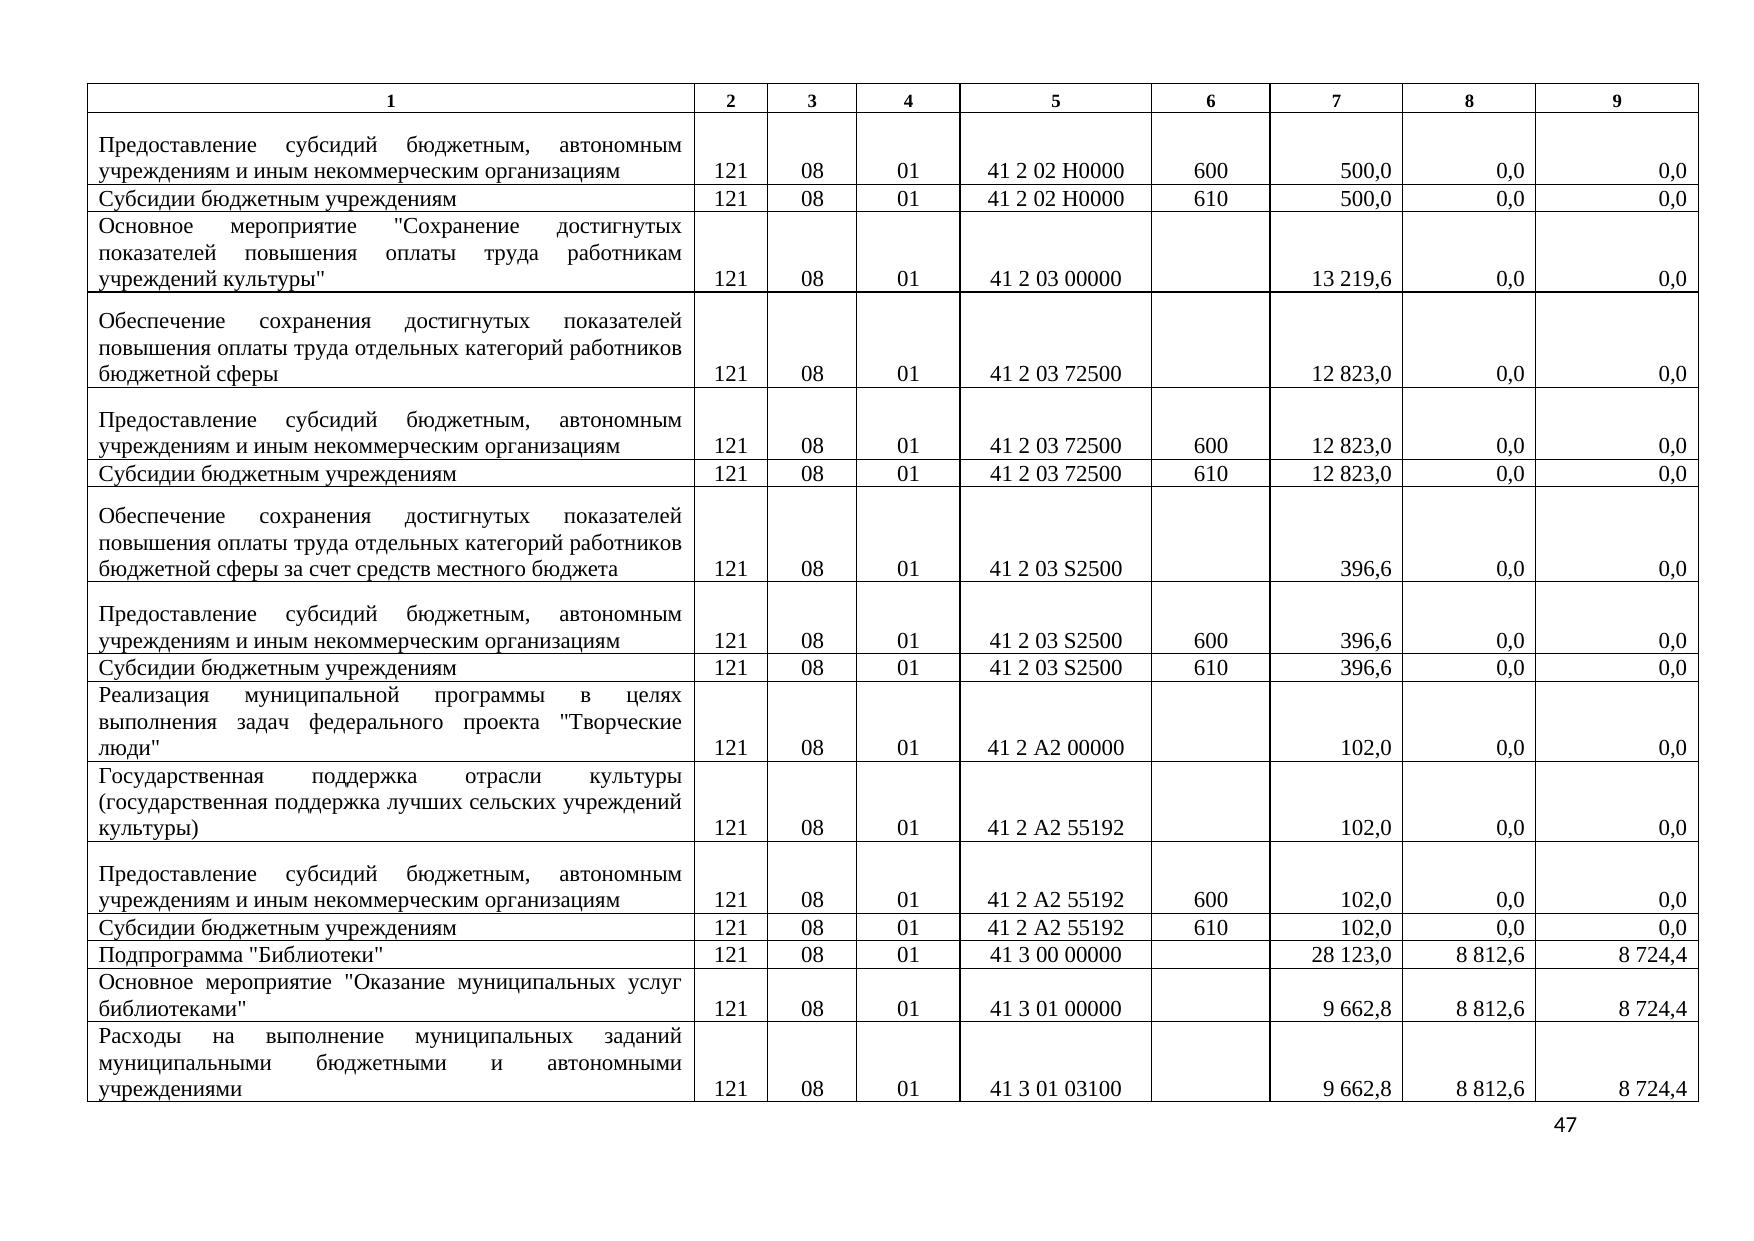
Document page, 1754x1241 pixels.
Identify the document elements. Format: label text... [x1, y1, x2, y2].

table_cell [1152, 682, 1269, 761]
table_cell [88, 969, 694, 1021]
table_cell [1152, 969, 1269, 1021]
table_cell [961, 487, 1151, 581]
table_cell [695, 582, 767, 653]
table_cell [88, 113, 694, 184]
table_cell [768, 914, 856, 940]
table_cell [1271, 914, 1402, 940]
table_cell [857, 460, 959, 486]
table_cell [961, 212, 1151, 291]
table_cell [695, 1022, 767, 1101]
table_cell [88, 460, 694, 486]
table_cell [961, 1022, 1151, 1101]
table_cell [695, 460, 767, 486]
table_header 1 [88, 84, 694, 112]
table_header 8 [1403, 84, 1535, 112]
table_header 7 [1271, 84, 1402, 112]
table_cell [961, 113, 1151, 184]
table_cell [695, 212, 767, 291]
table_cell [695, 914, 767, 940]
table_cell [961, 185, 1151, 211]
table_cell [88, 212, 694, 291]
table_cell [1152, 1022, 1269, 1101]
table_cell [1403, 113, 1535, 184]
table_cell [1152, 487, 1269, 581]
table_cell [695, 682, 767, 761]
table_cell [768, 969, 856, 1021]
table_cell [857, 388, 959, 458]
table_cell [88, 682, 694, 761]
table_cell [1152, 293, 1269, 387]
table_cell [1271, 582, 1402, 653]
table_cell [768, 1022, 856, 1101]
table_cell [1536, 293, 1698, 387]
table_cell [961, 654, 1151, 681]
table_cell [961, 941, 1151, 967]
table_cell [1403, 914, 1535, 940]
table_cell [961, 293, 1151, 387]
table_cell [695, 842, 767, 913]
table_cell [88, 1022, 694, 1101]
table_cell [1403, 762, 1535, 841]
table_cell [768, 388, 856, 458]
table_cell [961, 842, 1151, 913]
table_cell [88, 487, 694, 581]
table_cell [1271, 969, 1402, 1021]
table_header 5 [961, 84, 1151, 112]
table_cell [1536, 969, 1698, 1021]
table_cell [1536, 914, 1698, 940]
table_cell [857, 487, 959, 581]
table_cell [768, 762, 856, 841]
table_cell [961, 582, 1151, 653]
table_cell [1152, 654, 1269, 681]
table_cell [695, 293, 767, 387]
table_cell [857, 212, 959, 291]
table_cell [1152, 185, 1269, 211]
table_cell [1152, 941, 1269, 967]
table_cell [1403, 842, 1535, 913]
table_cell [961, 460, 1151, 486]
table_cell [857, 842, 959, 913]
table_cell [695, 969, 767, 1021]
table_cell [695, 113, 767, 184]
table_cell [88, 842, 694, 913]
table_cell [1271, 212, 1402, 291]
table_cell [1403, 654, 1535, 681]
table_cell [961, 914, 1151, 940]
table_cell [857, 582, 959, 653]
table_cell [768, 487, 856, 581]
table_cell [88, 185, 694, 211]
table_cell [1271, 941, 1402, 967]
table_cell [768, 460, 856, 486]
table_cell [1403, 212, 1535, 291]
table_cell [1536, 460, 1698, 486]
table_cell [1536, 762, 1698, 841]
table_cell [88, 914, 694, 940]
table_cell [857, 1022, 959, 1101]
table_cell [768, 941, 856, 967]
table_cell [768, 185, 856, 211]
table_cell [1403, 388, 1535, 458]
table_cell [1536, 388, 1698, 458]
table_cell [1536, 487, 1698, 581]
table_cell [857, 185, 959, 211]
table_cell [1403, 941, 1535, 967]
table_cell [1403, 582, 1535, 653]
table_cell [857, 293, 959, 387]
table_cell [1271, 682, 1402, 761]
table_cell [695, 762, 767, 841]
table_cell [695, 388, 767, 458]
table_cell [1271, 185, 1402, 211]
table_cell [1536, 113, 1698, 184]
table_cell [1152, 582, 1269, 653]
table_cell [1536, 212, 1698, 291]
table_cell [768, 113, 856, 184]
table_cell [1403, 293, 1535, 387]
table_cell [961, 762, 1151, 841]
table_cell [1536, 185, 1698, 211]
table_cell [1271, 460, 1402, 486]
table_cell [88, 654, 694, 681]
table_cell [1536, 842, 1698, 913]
table_header 9 [1536, 84, 1698, 112]
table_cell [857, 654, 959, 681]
table_header 6 [1152, 84, 1269, 112]
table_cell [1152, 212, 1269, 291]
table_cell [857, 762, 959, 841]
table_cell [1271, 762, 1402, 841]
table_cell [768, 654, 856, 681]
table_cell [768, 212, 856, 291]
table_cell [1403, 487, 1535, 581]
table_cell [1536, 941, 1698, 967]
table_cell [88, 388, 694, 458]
table_header 3 [768, 84, 856, 112]
table_header 2 [695, 84, 767, 112]
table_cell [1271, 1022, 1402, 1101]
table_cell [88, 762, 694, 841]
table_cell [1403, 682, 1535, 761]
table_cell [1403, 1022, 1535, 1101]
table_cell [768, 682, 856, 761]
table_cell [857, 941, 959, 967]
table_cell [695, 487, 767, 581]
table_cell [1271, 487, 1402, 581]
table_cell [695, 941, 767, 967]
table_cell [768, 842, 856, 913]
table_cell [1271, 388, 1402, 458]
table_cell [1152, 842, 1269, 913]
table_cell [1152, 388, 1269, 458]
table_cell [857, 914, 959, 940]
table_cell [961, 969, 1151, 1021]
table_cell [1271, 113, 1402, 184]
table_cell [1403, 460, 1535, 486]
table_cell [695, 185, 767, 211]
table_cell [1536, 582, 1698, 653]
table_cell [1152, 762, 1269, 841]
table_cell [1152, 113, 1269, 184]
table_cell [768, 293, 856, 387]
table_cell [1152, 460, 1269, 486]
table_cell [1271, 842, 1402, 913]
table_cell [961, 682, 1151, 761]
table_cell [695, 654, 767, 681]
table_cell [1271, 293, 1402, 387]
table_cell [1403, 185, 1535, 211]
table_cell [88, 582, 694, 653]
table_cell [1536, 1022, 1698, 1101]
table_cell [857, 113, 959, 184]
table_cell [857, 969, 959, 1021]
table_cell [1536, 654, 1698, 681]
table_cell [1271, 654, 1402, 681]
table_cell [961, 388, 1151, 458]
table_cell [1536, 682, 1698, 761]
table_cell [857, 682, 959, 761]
table_header 4 [857, 84, 959, 112]
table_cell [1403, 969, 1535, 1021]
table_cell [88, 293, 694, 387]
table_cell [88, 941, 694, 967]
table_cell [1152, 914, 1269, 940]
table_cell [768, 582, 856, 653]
